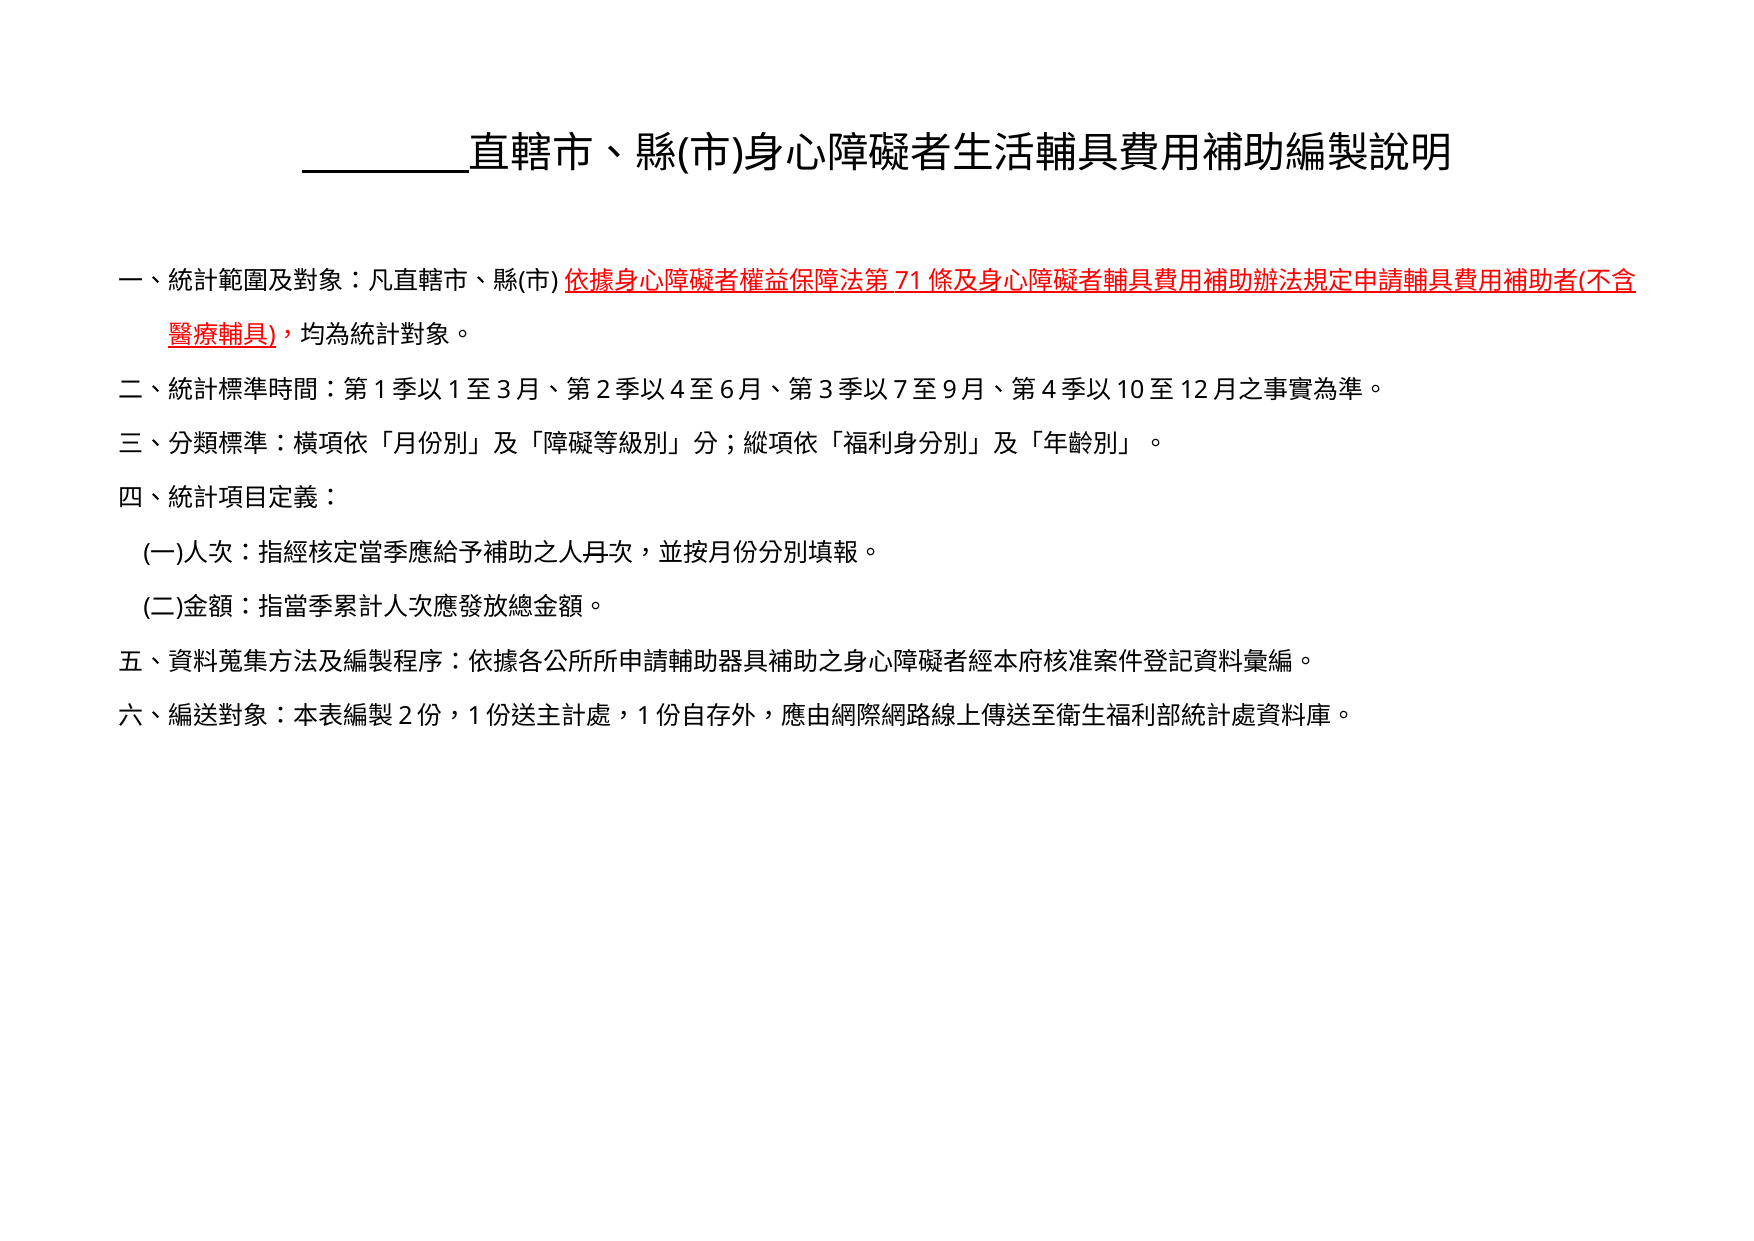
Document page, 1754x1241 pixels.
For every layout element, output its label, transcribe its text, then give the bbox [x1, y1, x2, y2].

text 一、統計範圍及對象：凡直轄市、縣(市) 依據身心障礙者權益保障法第71條及身心障礙者輔具費用補助辦法規定申請輔具費用補助者(不含醫療輔具)，均為統計對象。 [118, 260, 1636, 351]
text (二)金額：指當季累計人次應發放總金額。 [143, 587, 1636, 623]
text 六、編送對象：本表編製2份，1份送主計處，1份自存外，應由網際網路線上傳送至衛生福利部統計處資料庫。 [118, 695, 1636, 732]
text 五、資料蒐集方法及編製程序：依據各公所所申請輔助器具補助之身心障礙者經本府核准案件登記資料彙編。 [118, 641, 1636, 677]
text 四、統計項目定義： [118, 478, 1636, 514]
text (一)人次：指經核定當季應給予補助之人月次，並按月份分別填報。 [143, 532, 1636, 568]
text 二、統計標準時間：第1季以1至3月、第2季以4至6月、第3季以7至9月、第4季以10至12月之事實為準。 [118, 369, 1636, 405]
text 三、分類標準：橫項依「月份別」及「障礙等級別」分；縱項依「福利身分別」及「年齡別」。 [118, 423, 1636, 460]
text 直轄市、縣(市)身心障礙者生活輔具費用補助編製說明 [118, 119, 1636, 179]
